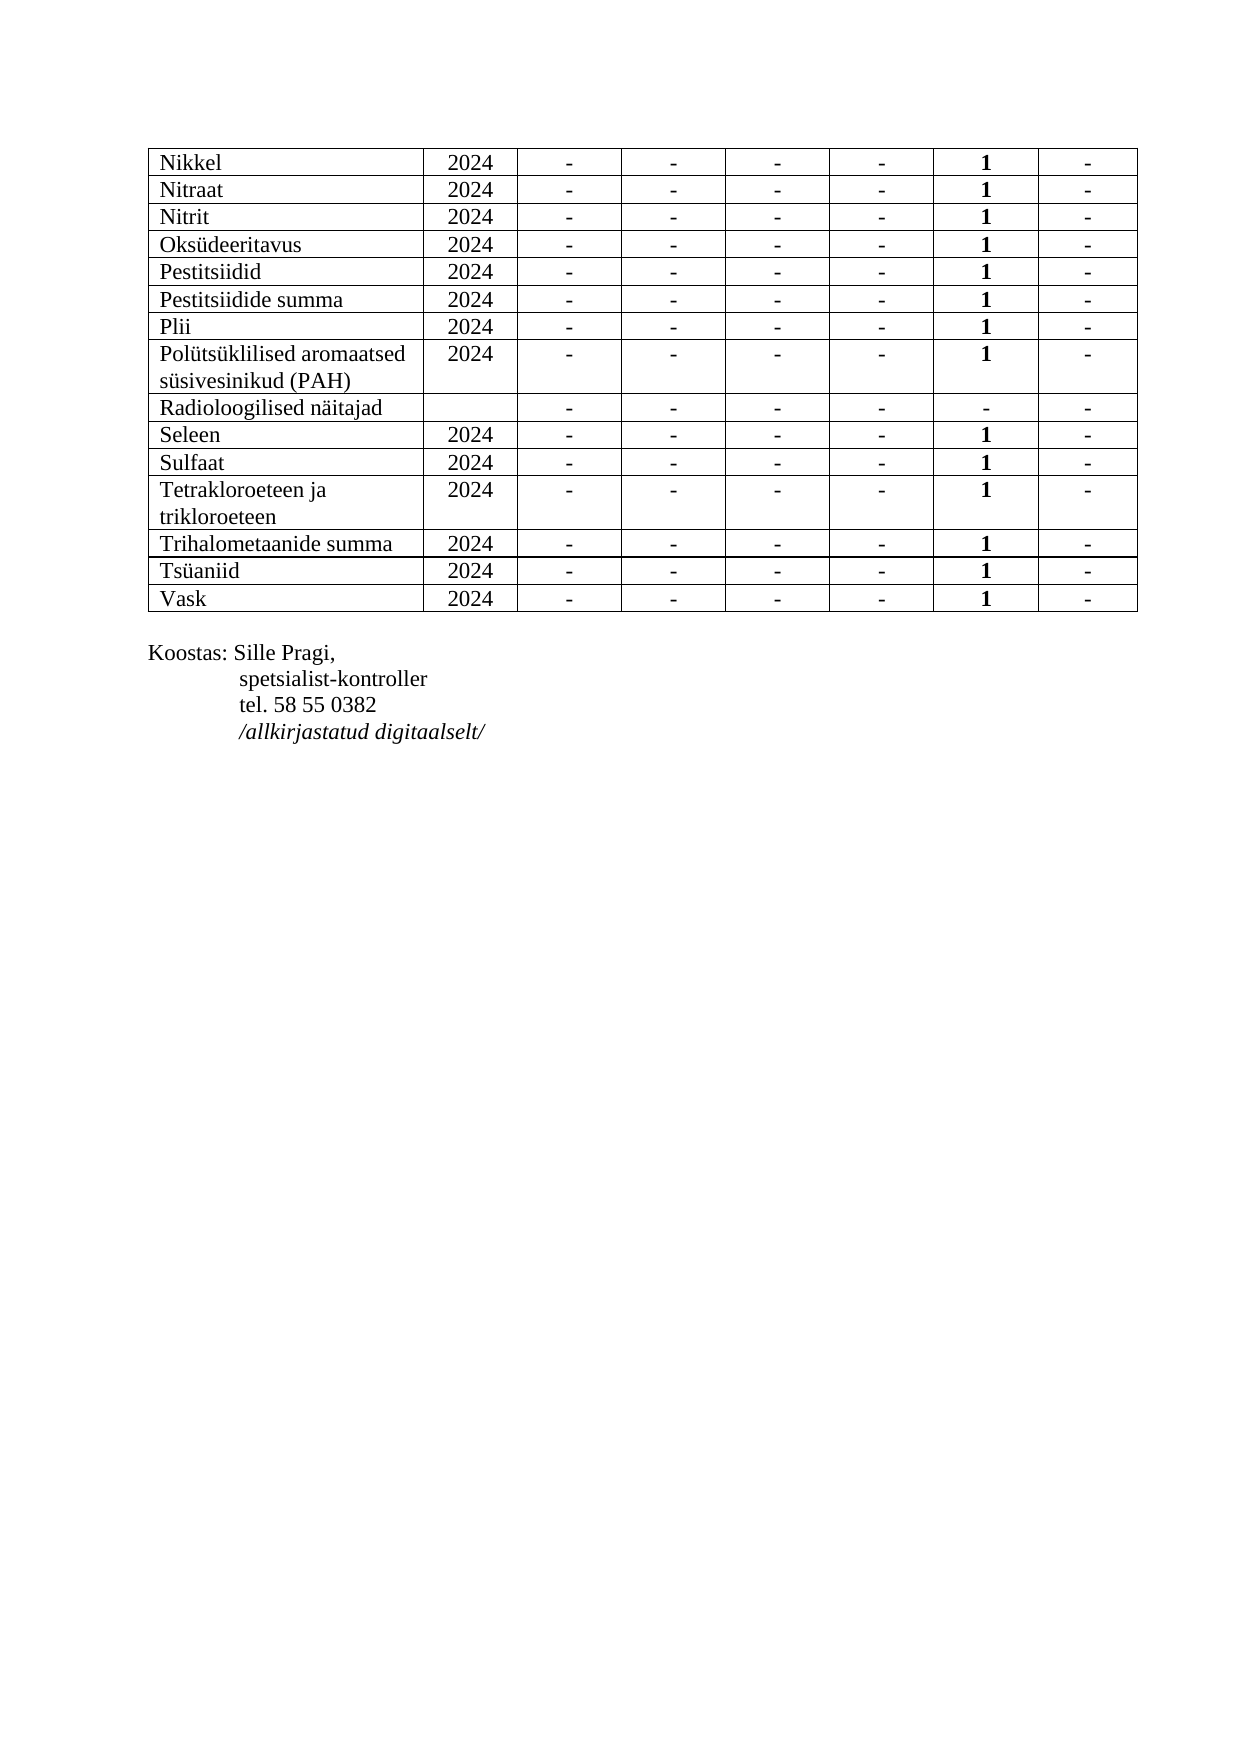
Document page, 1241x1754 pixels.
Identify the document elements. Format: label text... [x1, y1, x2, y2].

table_cell [424, 394, 517, 421]
table_cell - [726, 204, 829, 230]
table_cell - [622, 258, 725, 284]
table_cell - [830, 149, 933, 175]
table_cell Oksüdeeritavus [149, 231, 423, 257]
table_cell - [726, 176, 829, 202]
table_cell 2024 [424, 258, 517, 284]
table_cell - [622, 530, 725, 556]
table_cell - [622, 176, 725, 202]
table_cell - [622, 286, 725, 312]
table_cell - [518, 422, 621, 448]
table_cell - [830, 176, 933, 202]
table_cell - [1039, 558, 1137, 584]
table_cell Radioloogilised näitajad [149, 394, 423, 421]
table_cell 2024 [424, 176, 517, 202]
table_cell - [1039, 204, 1137, 230]
table_cell - [1039, 149, 1137, 175]
table_cell 1 [934, 149, 1038, 175]
table_cell - [622, 449, 725, 475]
table_cell 1 [934, 258, 1038, 284]
table_cell 1 [934, 449, 1038, 475]
table_cell - [518, 313, 621, 339]
table_cell - [726, 530, 829, 556]
table_cell Trihalometaanide summa [149, 530, 423, 556]
table_cell - [1039, 258, 1137, 284]
table_cell - [518, 530, 621, 556]
table_cell 2024 [424, 340, 517, 393]
table_cell 2024 [424, 149, 517, 175]
table_cell - [622, 476, 725, 529]
table_cell Tetrakloroeteen ja trikloroeteen [149, 476, 423, 529]
table_cell - [1039, 476, 1137, 529]
table_cell 2024 [424, 204, 517, 230]
table_cell - [622, 149, 725, 175]
table_cell Polütsüklilised aromaatsed süsivesinikud (PAH) [149, 340, 423, 393]
table_cell 2024 [424, 558, 517, 584]
table_cell - [518, 585, 621, 611]
table_cell 1 [934, 585, 1038, 611]
table_cell 1 [934, 204, 1038, 230]
table_cell 1 [934, 313, 1038, 339]
table_cell - [726, 258, 829, 284]
table_cell - [518, 476, 621, 529]
table_cell - [830, 530, 933, 556]
table_cell 2024 [424, 530, 517, 556]
table_cell 2024 [424, 476, 517, 529]
table_cell Nitrit [149, 204, 423, 230]
text tel. 58 55 0382 [148, 691, 1093, 718]
table_cell - [1039, 422, 1137, 448]
table_cell - [622, 313, 725, 339]
table_cell - [518, 204, 621, 230]
table_cell - [830, 394, 933, 421]
text spetsialist-kontroller [148, 665, 1093, 691]
table_cell - [518, 340, 621, 393]
table_cell - [726, 558, 829, 584]
table_cell - [726, 286, 829, 312]
table_cell Sulfaat [149, 449, 423, 475]
table_cell - [830, 286, 933, 312]
table_cell - [1039, 394, 1137, 421]
table_cell - [1039, 340, 1137, 393]
table_cell - [830, 204, 933, 230]
table_cell - [622, 204, 725, 230]
table_cell - [830, 313, 933, 339]
table_cell Seleen [149, 422, 423, 448]
table_cell - [518, 176, 621, 202]
table_cell - [830, 258, 933, 284]
table_cell - [518, 149, 621, 175]
table_cell 1 [934, 530, 1038, 556]
table_cell 1 [934, 176, 1038, 202]
table_cell - [518, 258, 621, 284]
table_cell 1 [934, 476, 1038, 529]
table_cell - [726, 476, 829, 529]
table_cell 1 [934, 231, 1038, 257]
table_cell Plii [149, 313, 423, 339]
text /allkirjastatud digitaalselt/ [148, 718, 1093, 744]
table_cell - [1039, 530, 1137, 556]
table_cell - [830, 585, 933, 611]
table_cell - [830, 449, 933, 475]
table_cell 1 [934, 340, 1038, 393]
table_cell - [518, 449, 621, 475]
table_cell 1 [934, 422, 1038, 448]
table_cell - [830, 340, 933, 393]
table_cell 2024 [424, 585, 517, 611]
table_cell Tsüaniid [149, 558, 423, 584]
table_cell - [1039, 286, 1137, 312]
table_cell Pestitsiidid [149, 258, 423, 284]
table_cell - [726, 585, 829, 611]
table_cell 2024 [424, 231, 517, 257]
table_cell - [1039, 313, 1137, 339]
table_cell Nitraat [149, 176, 423, 202]
table_cell - [934, 394, 1038, 421]
table_cell - [726, 422, 829, 448]
table_cell 2024 [424, 422, 517, 448]
table_cell - [518, 231, 621, 257]
table_cell - [622, 394, 725, 421]
table_cell Pestitsiidide summa [149, 286, 423, 312]
table_cell - [726, 149, 829, 175]
table_cell 1 [934, 558, 1038, 584]
table_cell 2024 [424, 313, 517, 339]
table_cell - [622, 422, 725, 448]
table_cell - [830, 476, 933, 529]
table_cell - [726, 313, 829, 339]
table_cell - [518, 394, 621, 421]
table_cell - [830, 558, 933, 584]
table_cell 1 [934, 286, 1038, 312]
table_cell - [726, 231, 829, 257]
table_cell - [726, 449, 829, 475]
table_cell - [622, 340, 725, 393]
table_cell 2024 [424, 286, 517, 312]
table_cell - [1039, 176, 1137, 202]
table_cell - [518, 558, 621, 584]
table_cell - [726, 394, 829, 421]
table_cell - [830, 231, 933, 257]
text Koostas: Sille Pragi, [148, 639, 1093, 665]
table_cell - [726, 340, 829, 393]
table_cell - [622, 231, 725, 257]
table_cell Vask [149, 585, 423, 611]
table_cell - [1039, 231, 1137, 257]
table_cell Nikkel [149, 149, 423, 175]
table_cell 2024 [424, 449, 517, 475]
table_cell - [830, 422, 933, 448]
table_cell - [518, 286, 621, 312]
table_cell - [622, 585, 725, 611]
table_cell - [622, 558, 725, 584]
table_cell - [1039, 585, 1137, 611]
table_cell - [1039, 449, 1137, 475]
